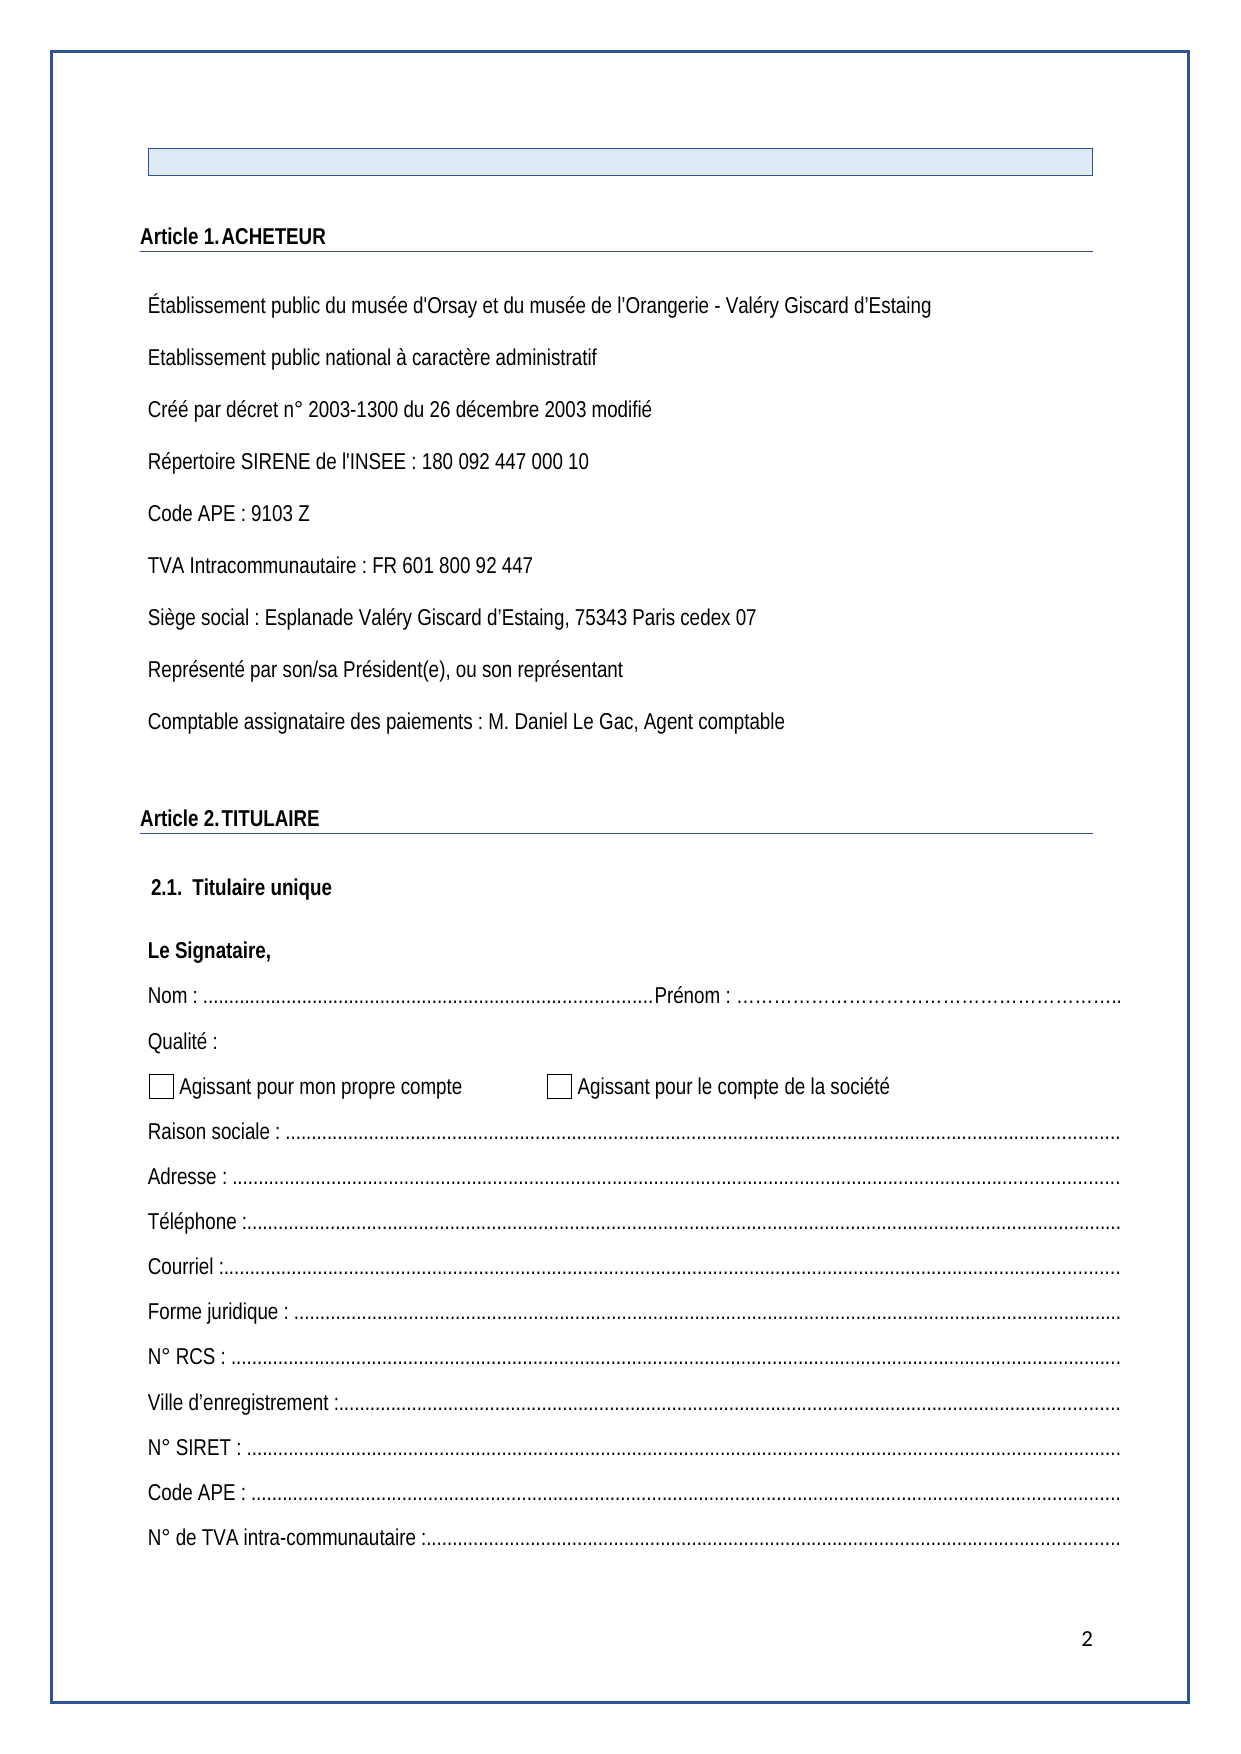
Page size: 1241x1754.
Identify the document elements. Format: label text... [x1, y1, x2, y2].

text Agissant pour mon propre compte Agissant pour le compte de la société [148, 1073, 1093, 1099]
text Créé par décret n° 2003-1300 du 26 décembre 2003 modifié [148, 396, 1093, 422]
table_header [149, 149, 1092, 175]
text Répertoire SIRENE de l'INSEE : 180 092 447 000 10 [148, 448, 1093, 474]
text Comptable assignataire des paiements : M. Daniel Le Gac, Agent comptable [148, 708, 1093, 734]
text TVA Intracommunautaire : FR 601 800 92 447 [148, 552, 1093, 578]
list ACHETEUR [140, 223, 1093, 251]
text Siège social : Esplanade Valéry Giscard d’Estaing, 75343 Paris cedex 07 [148, 604, 1093, 630]
text Forme juridique : [148, 1298, 1093, 1324]
text Raison sociale : [148, 1118, 1093, 1144]
text Nom : Prénom : …………………………………………………….. [148, 982, 1093, 1009]
text N° SIRET : [148, 1433, 1093, 1460]
text Téléphone : [148, 1208, 1093, 1234]
list Titulaire unique [151, 874, 1093, 900]
text Code APE : 9103 Z [148, 500, 1093, 526]
list TITULAIRE [140, 805, 1093, 833]
text Ville d’enregistrement : [148, 1388, 1093, 1415]
text Etablissement public national à caractère administratif [148, 344, 1093, 370]
text N° RCS : [148, 1343, 1093, 1370]
text Représenté par son/sa Président(e), ou son représentant [148, 656, 1093, 682]
text Courriel : [148, 1253, 1093, 1279]
text Le Signataire, [148, 937, 1093, 964]
text Adresse : [148, 1163, 1093, 1189]
text Code APE : [148, 1479, 1093, 1505]
text Qualité : [148, 1028, 1093, 1054]
text N° de TVA intra-communautaire : [148, 1524, 1093, 1550]
text Établissement public du musée d'Orsay et du musée de l’Orangerie - Valéry Giscard d’Estaing [148, 292, 1093, 318]
